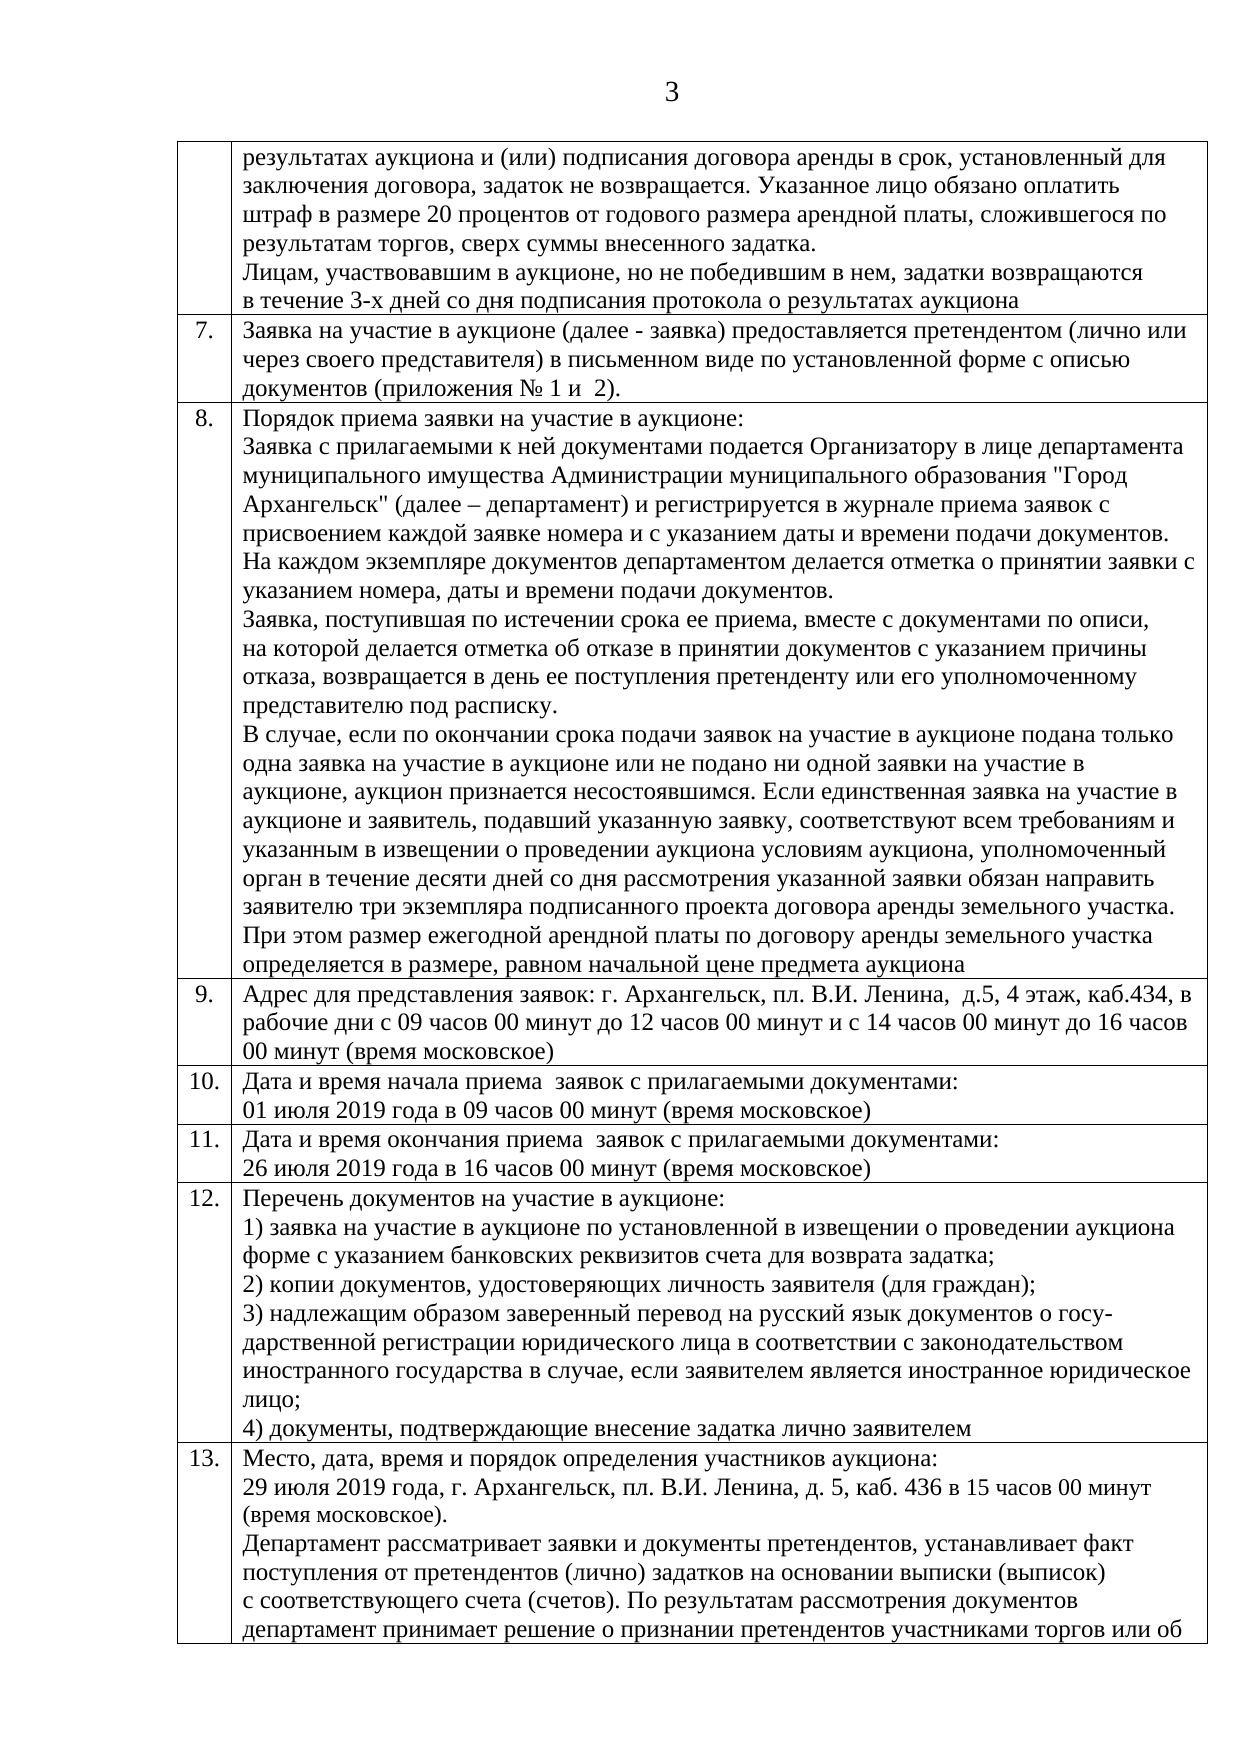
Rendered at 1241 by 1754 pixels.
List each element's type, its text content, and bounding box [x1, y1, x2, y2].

table_cell 6. [178, 142, 231, 314]
table_cell Перечень документов на участие в аукционе: 1) заявка на участие в аукционе по установленной в извещении о проведении аукциона форме с указанием банковских реквизитов счета для возврата задатка; 2) копии документов, удостоверяющих личность заявителя (для граждан); 3) надлежащим образом заверенный перевод на русский язык документов о госу-дарственной регистрации юридического лица в соответствии с законодательством иностранного государства в случае, если заявителем является иностранное юридическое лицо; 4) документы, подтверждающие внесение задатка лично заявителем [232, 1183, 1207, 1442]
table_cell 7. [178, 315, 231, 402]
table_cell 13. [178, 1443, 231, 1643]
table_cell 9. [178, 979, 231, 1065]
table_cell Адрес для представления заявок: г. Архангельск, пл. В.И. Ленина, д.5, 4 этаж, каб.434, в рабочие дни с 09 часов 00 минут до 12 часов 00 минут и с 14 часов 00 минут до 16 часов 00 минут (время московское) [232, 979, 1207, 1065]
table_cell 10. [178, 1066, 231, 1123]
table_cell Заявка на участие в аукционе (далее - заявка) предоставляется претендентом (лично или через своего представителя) в письменном виде по установленной форме с описью документов (приложения № 1 и 2). [232, 315, 1207, 402]
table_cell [232, 142, 1207, 314]
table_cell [232, 1443, 1207, 1643]
table_cell Дата и время начала приема заявок с прилагаемыми документами: 01 июля 2019 года в 09 часов 00 минут (время московское) [232, 1066, 1207, 1123]
table_cell 8. [178, 403, 231, 978]
table_cell 12. [178, 1183, 231, 1442]
table_cell Дата и время окончания приема заявок с прилагаемыми документами: 26 июля 2019 года в 16 часов 00 минут (время московское) [232, 1125, 1207, 1182]
table_cell 11. [178, 1125, 231, 1182]
table_cell Порядок приема заявки на участие в аукционе: Заявка с прилагаемыми к ней документами подается Организатору в лице департамента муниципального имущества Администрации муниципального образования "Город Архангельск" (далее – департамент) и регистрируется в журнале приема заявок с присвоением каждой заявке номера и с указанием даты и времени подачи документов. На каждом экземпляре документов департаментом делается отметка о принятии заявки с указанием номера, даты и времени подачи документов. Заявка, поступившая по истечении срока ее приема, вместе с документами по описи, на которой делается отметка об отказе в принятии документов с указанием причины отказа, возвращается в день ее поступления претенденту или его уполномоченному представителю под расписку. В случае, если по окончании срока подачи заявок на участие в аукционе подана только одна заявка на участие в аукционе или не подано ни одной заявки на участие в аукционе, аукцион признается несостоявшимся. Если единственная заявка на участие в аукционе и заявитель, подавший указанную заявку, соответствуют всем требованиям и указанным в извещении о проведении аукциона условиям аукциона, уполномоченный орган в течение десяти дней со дня рассмотрения указанной заявки обязан направить заявителю три экземпляра подписанного проекта договора аренды земельного участка. При этом размер ежегодной арендной платы по договору аренды земельного участка определяется в размере, равном начальной цене предмета аукциона [232, 403, 1207, 978]
